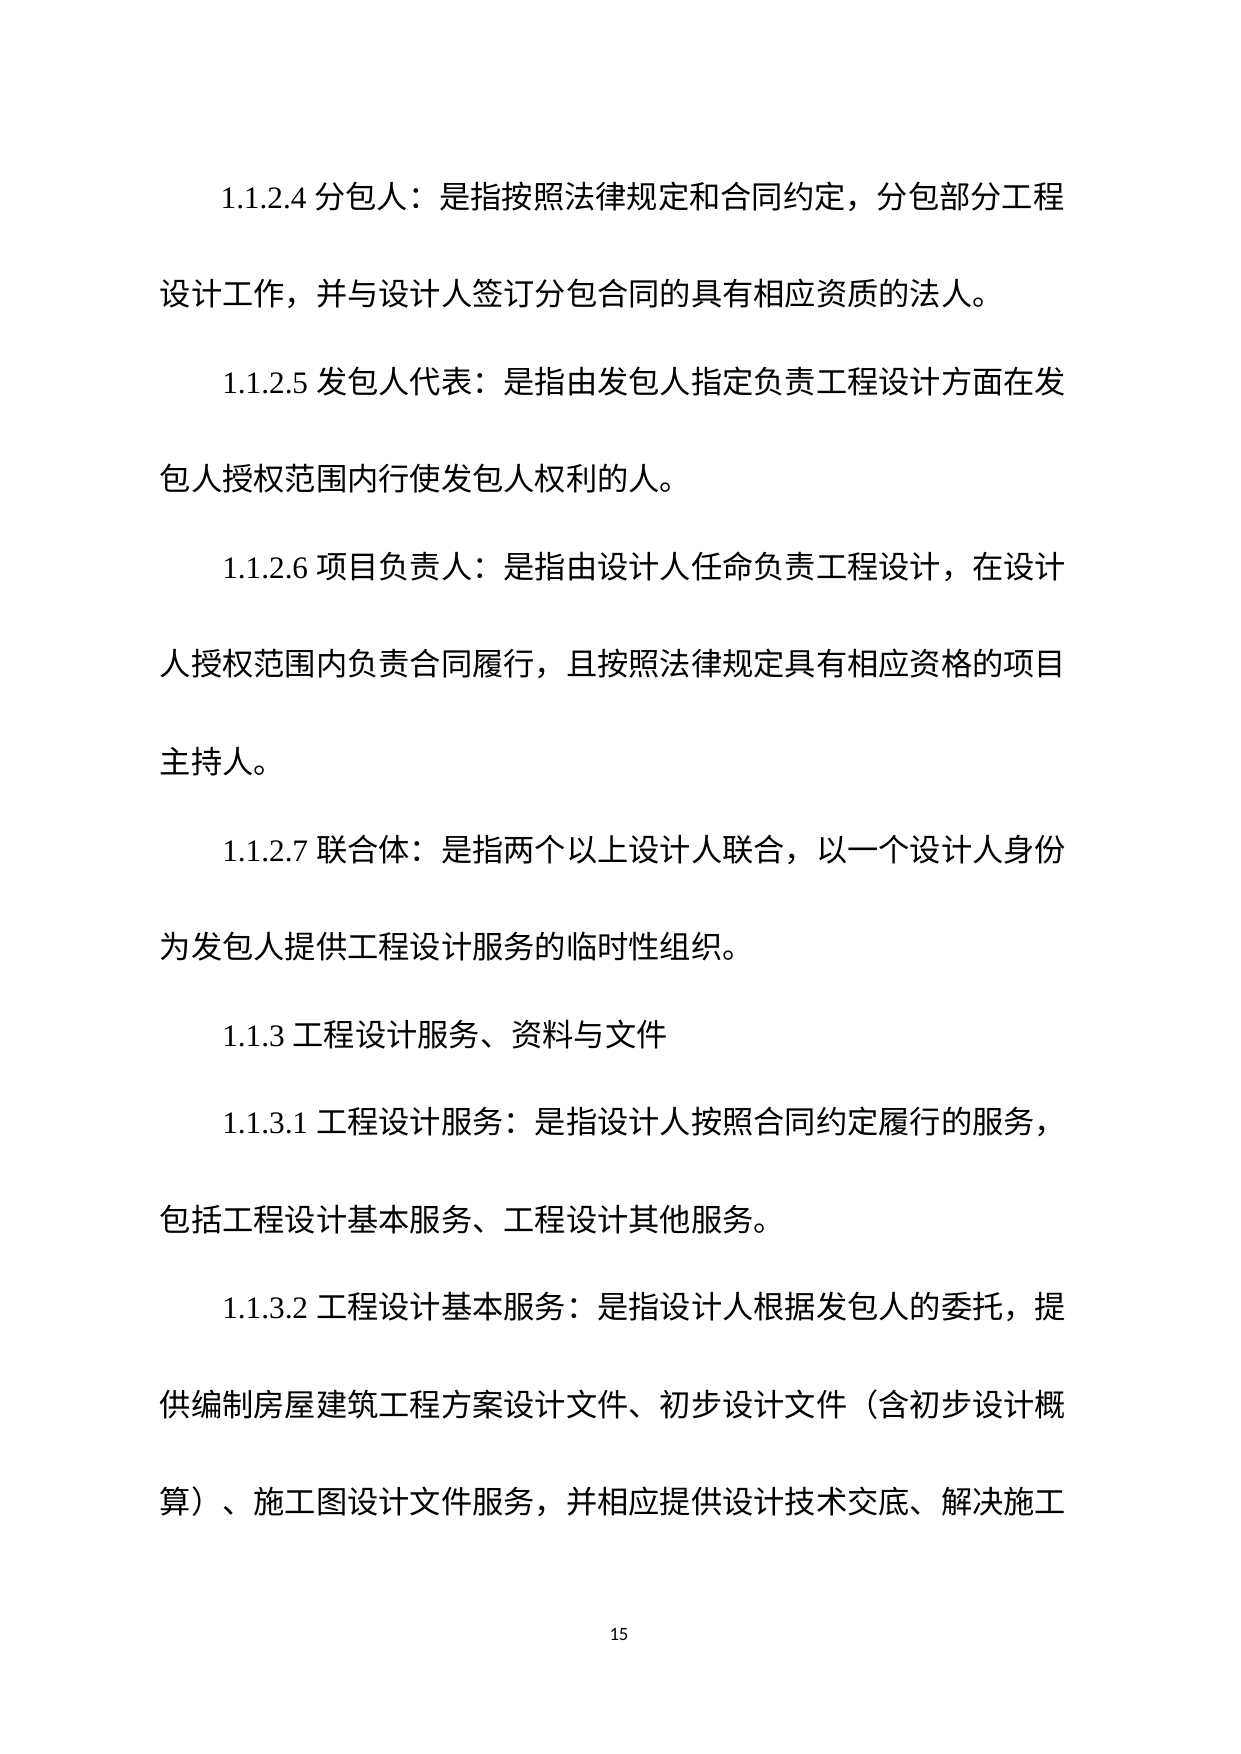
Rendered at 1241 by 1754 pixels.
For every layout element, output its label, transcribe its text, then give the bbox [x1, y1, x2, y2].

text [159, 1273, 1078, 1533]
text 1.1.2.7 联合体：是指两个以上设计人联合，以一个设计人身份为发包人提供工程设计服务的临时性组织。 [159, 815, 1078, 977]
text 1.1.2.6 项目负责人：是指由设计人任命负责工程设计，在设计人授权范围内负责合同履行，且按照法律规定具有相应资格的项目主持人。 [159, 532, 1078, 792]
text 1.1.3 工程设计服务、资料与文件 [159, 1000, 1078, 1065]
text 1.1.2.4 分包人：是指按照法律规定和合同约定，分包部分工程设计工作，并与设计人签订分包合同的具有相应资质的法人。 [159, 162, 1078, 324]
text 1.1.2.5 发包人代表：是指由发包人指定负责工程设计方面在发包人授权范围内行使发包人权利的人。 [159, 347, 1078, 509]
text 1.1.3.1 工程设计服务：是指设计人按照合同约定履行的服务，包括工程设计基本服务、工程设计其他服务。 [159, 1087, 1078, 1250]
